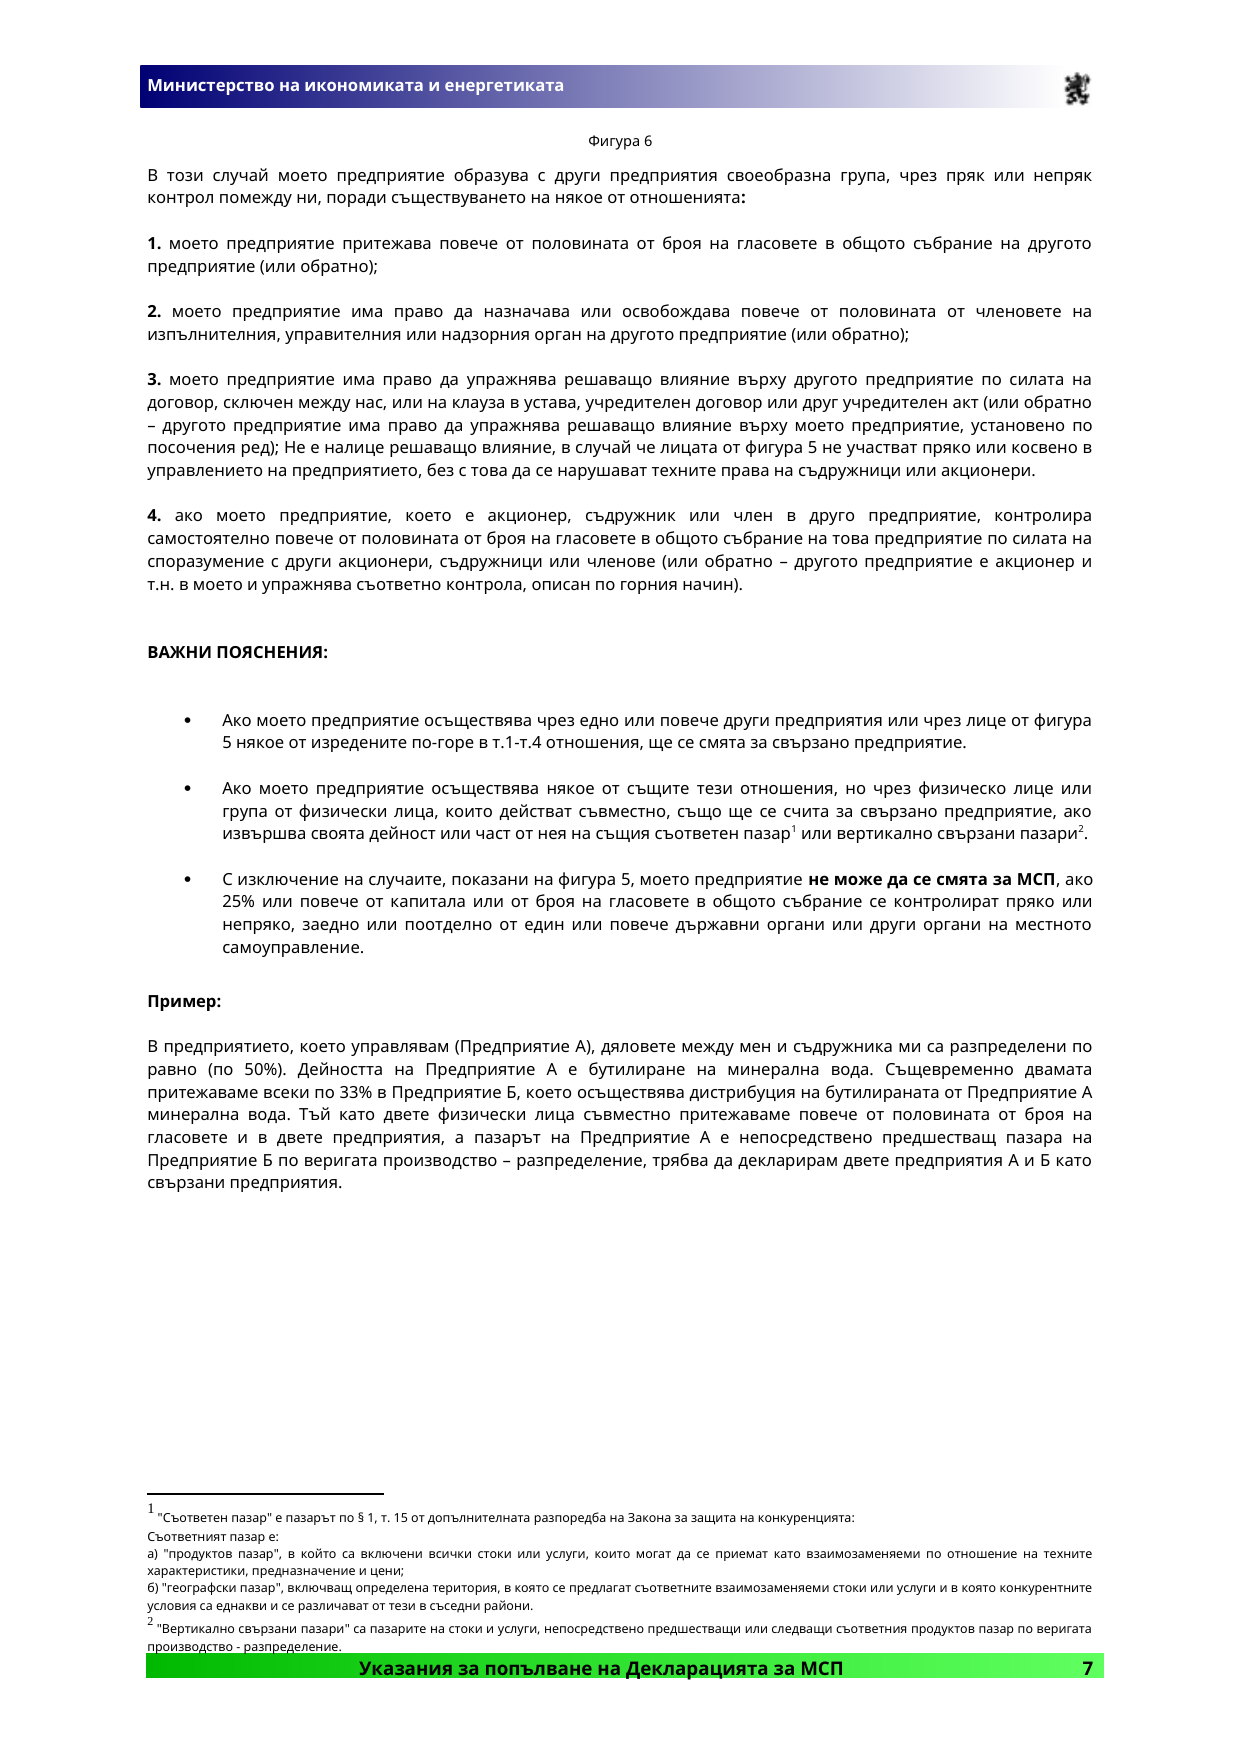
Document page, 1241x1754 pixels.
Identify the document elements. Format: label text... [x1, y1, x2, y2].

text 3. моето предприятие има право да упражнява решаващо влияние върху другото предприятие по силата на договор, сключен между нас, или на клауза в устава, учредителен договор или друг учредителен акт (или обратно – другото предприятие има право да упражнява решаващо влияние върху моето предприятие, установено по посочения ред); Не е налице решаващо влияние, в случай че лицата от фигура 5 не участват пряко или косвено в управлението на предприятието, без с това да се нарушават техните права на съдружници или акционери. [147, 368, 1093, 481]
text 1. моето предприятие притежава повече от половината от броя на гласовете в общото събрание на другото предприятие (или обратно); [147, 232, 1093, 277]
list С изключение на случаите, показани на фигура 5, моето предприятие не може да се смята за МСП, ако 25% или повече от капитала или от броя на гласовете в общото събрание се контролират пряко или непряко, заедно или поотделно от един или повече държавни органи или други органи на местното самоуправление. [184, 867, 1093, 958]
text В този случай моето предприятие образува с други предприятия своеобразна група, чрез пряк или непряк контрол помежду ни, поради съществуването на някое от отношенията: [147, 163, 1093, 209]
text Пример: [147, 989, 1093, 1012]
text Фигура 6 [147, 131, 1093, 151]
list Ако моето предприятие осъществява чрез едно или повече други предприятия или чрез лице от фигура 5 някое от изредените по-горе в т.1-т.4 отношения, ще се смята за свързано предприятие. [184, 708, 1093, 754]
text В предприятието, което управлявам (Предприятие А), дяловете между мен и съдружника ми са разпределени по равно (по 50%). Дейността на Предприятие А е бутилиране на минерална вода. Същевременно двамата притежаваме всеки по 33% в Предприятие Б, което осъществява дистрибуция на бутилираната от Предприятие А минерална вода. Тъй като двете физически лица съвместно притежаваме повече от половината от броя на гласовете и в двете предприятия, а пазарът на Предприятие А е непосредствено предшестващ пазара на Предприятие Б по веригата производство – разпределение, трябва да декларирам двете предприятия А и Б като свързани предприятия. [147, 1035, 1093, 1194]
text ВАЖНИ ПОЯСНЕНИЯ: [147, 640, 1093, 663]
text 2. моето предприятие има право да назначава или освобождава повече от половината от членовете на изпълнителния, управителния или надзорния орган на другото предприятие (или обратно); [147, 300, 1093, 345]
text 4. ако моето предприятие, което е акционер, съдружник или член в друго предприятие, контролира самостоятелно повече от половината от броя на гласовете в общото събрание на това предприятие по силата на споразумение с други акционери, съдружници или членове (или обратно – другото предприятие е акционер и т.н. в моето и упражнява съответно контрола, описан по горния начин). [147, 504, 1093, 595]
picture [1062, 71, 1093, 107]
list Ако моето предприятие осъществява някое от същите тези отношения, но чрез физическо лице или група от физически лица, които действат съвместно, също ще се счита за свързано предприятие, ако извършва своята дейност или част от нея на същия съответен пазар или вертикално свързани пазари. [184, 777, 1093, 845]
